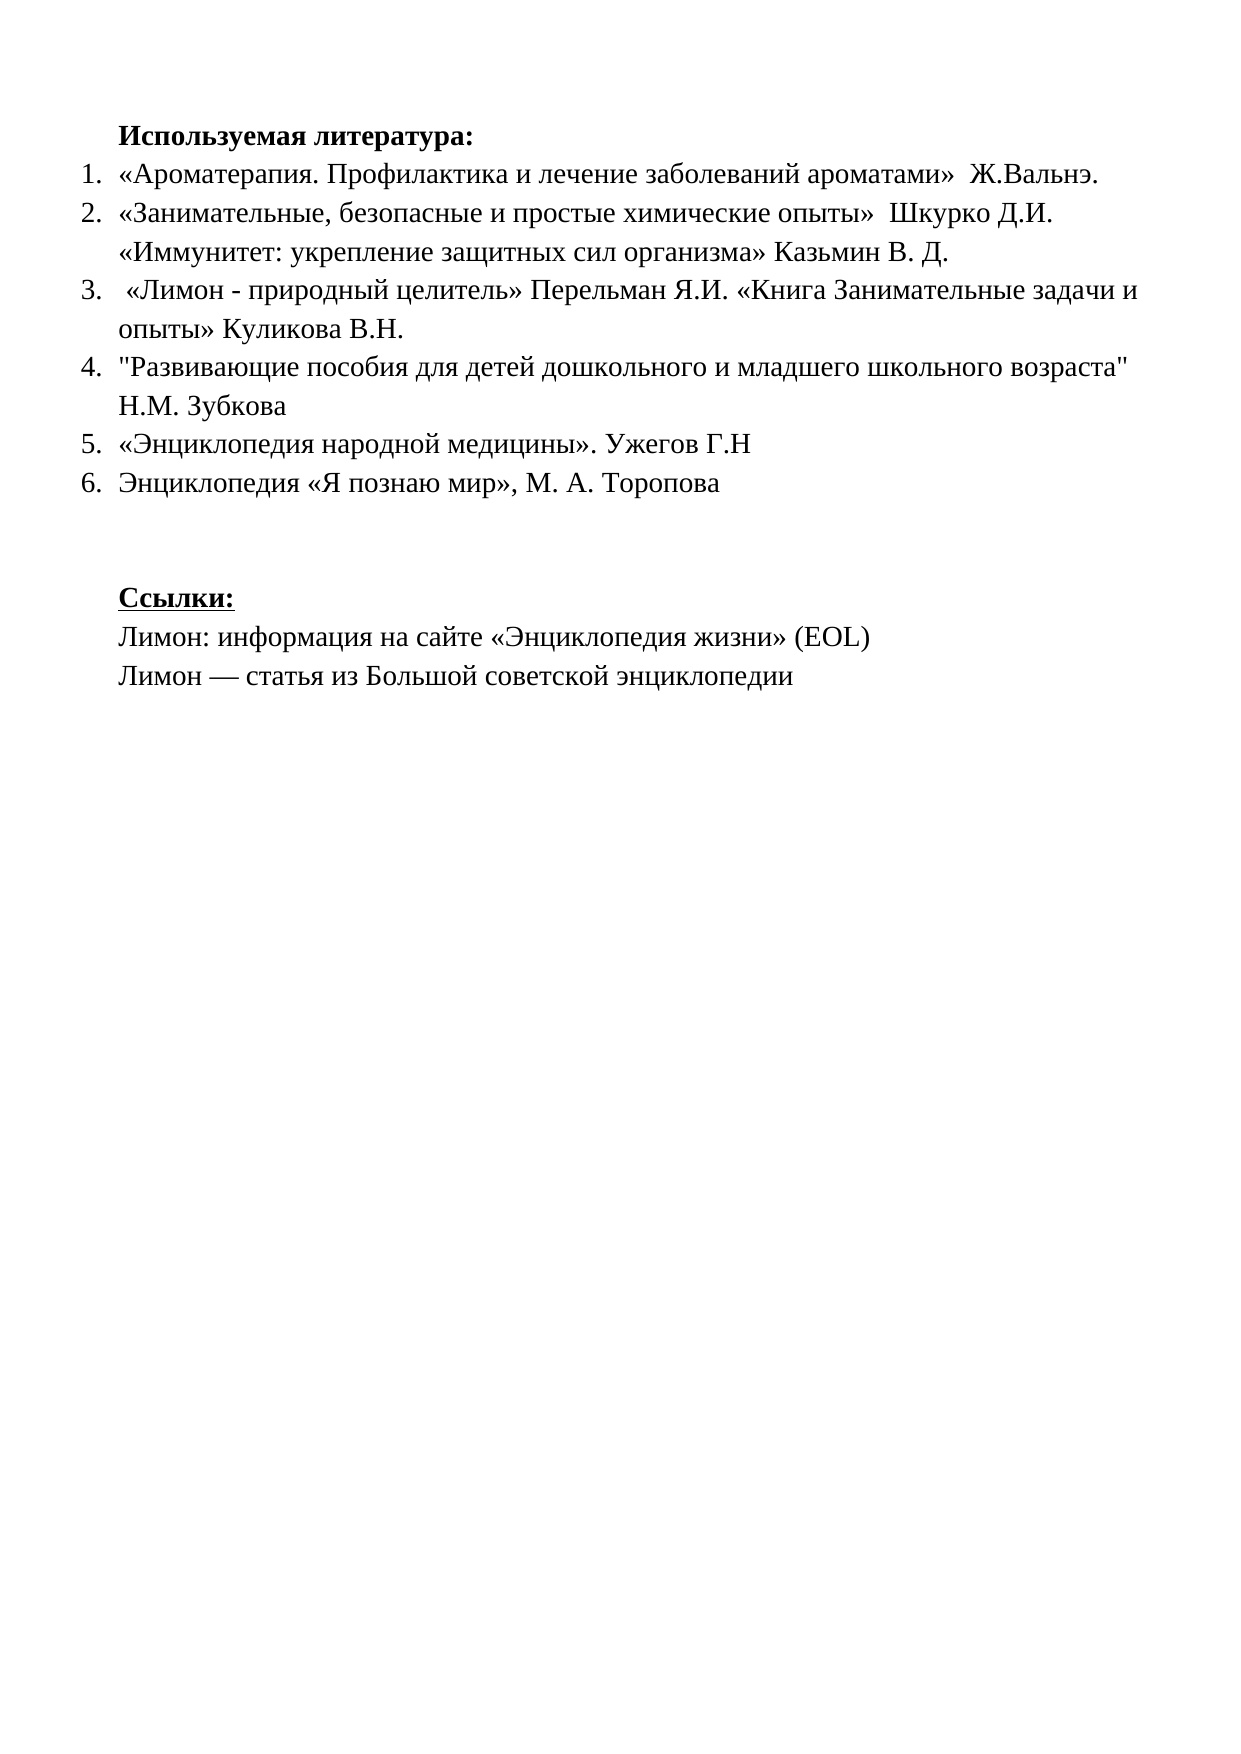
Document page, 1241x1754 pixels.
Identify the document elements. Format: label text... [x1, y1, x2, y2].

list Энциклопедия «Я познаю мир», М. А. Торопова [81, 465, 1152, 498]
list «Энциклопедия народной медицины». Ужегов Г.Н [81, 426, 1152, 460]
text Ссылки: [118, 581, 1152, 614]
list "Развивающие пособия для детей дошкольного и младшего школьного возраста" Н.М. Зубкова [81, 349, 1152, 421]
text «Иммунитет: укрепление защитных сил организма» Казьмин В. Д. [118, 234, 1152, 267]
text Используемая литература: [118, 118, 1152, 152]
text Лимон: информация на сайте «Энциклопедия жизни» (EOL) [118, 619, 1152, 653]
list «Лимон - природный целитель» Перельман Я.И. «Книга Занимательные задачи и опыты» Куликова В.Н. [81, 272, 1152, 344]
list «Ароматерапия. Профилактика и лечение заболеваний ароматами» Ж.Вальнэ. [81, 157, 1152, 190]
text Лимон — статья из Большой советской энциклопедии [118, 658, 1152, 691]
list «Занимательные, безопасные и простые химические опыты» Шкурко Д.И. [81, 195, 1152, 229]
